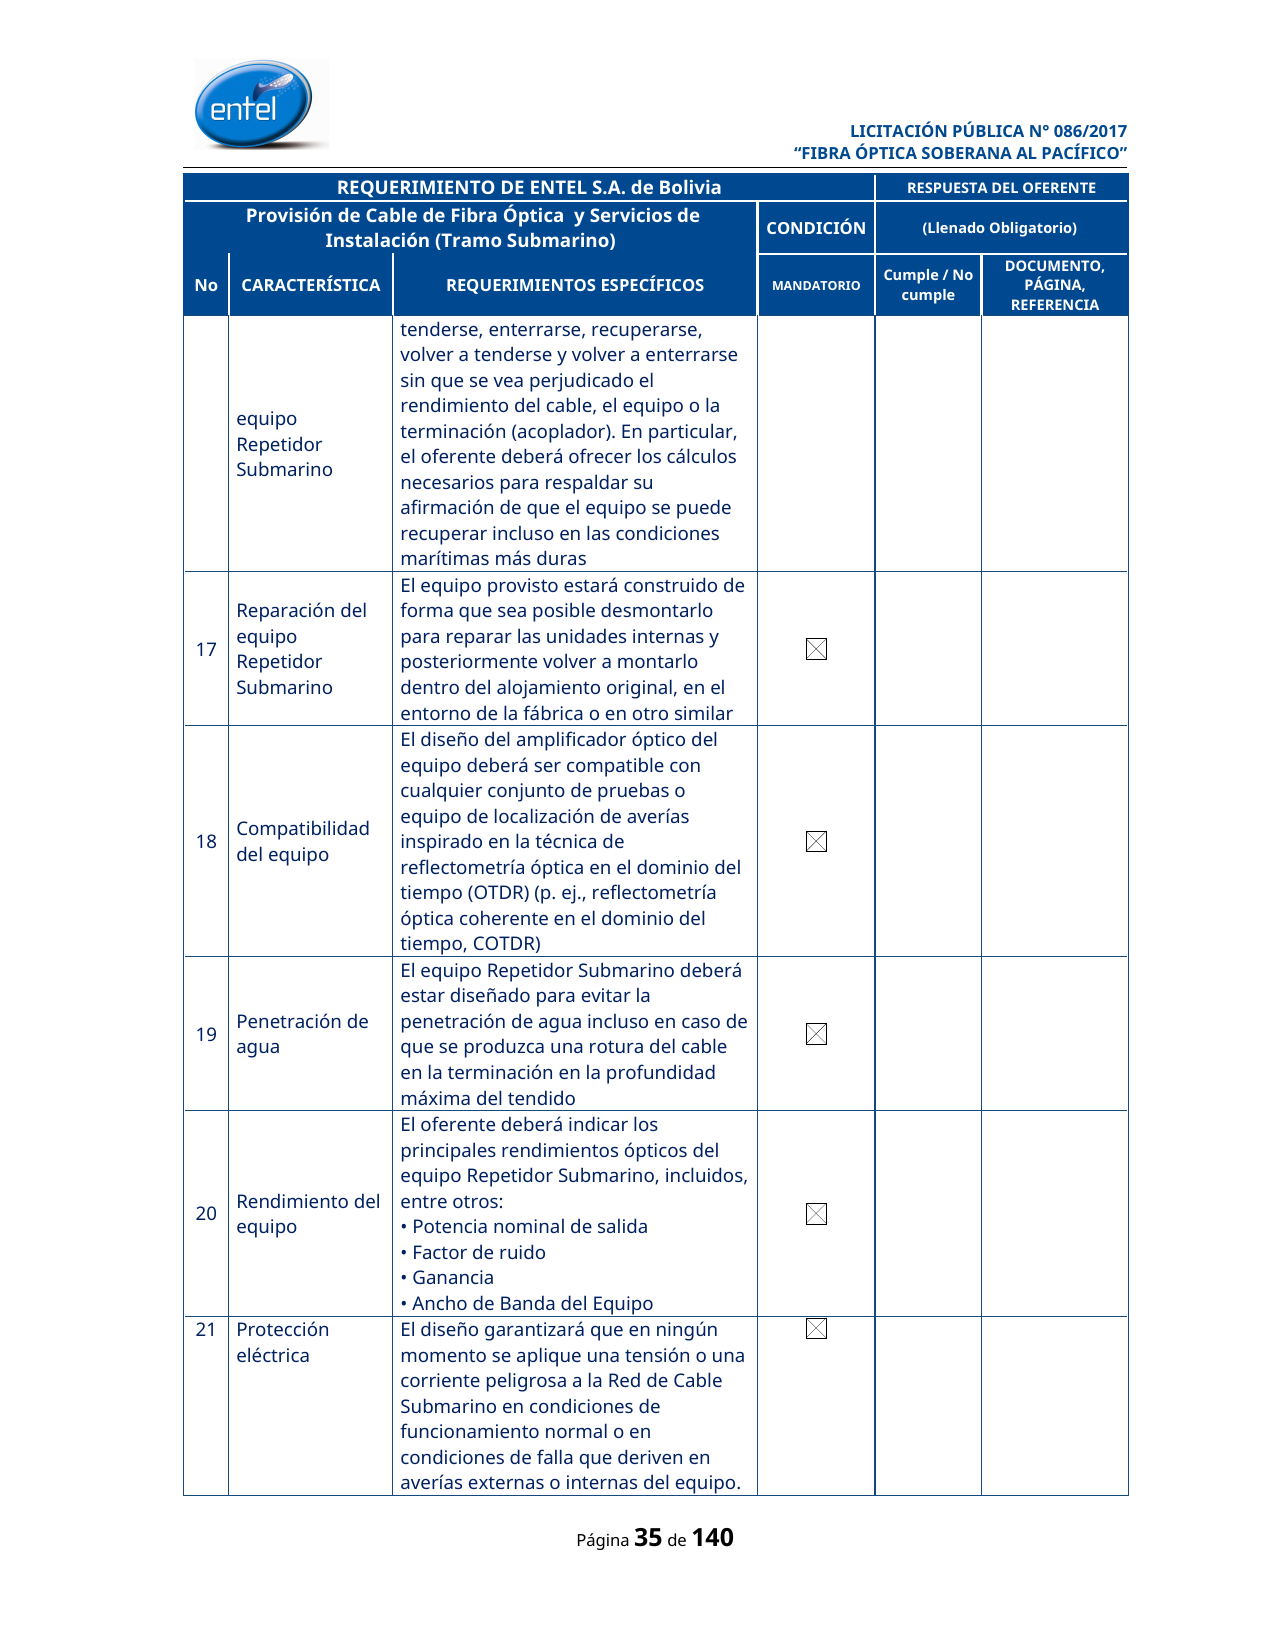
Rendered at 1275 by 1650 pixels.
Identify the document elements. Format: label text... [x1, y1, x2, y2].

table_cell Rendimiento del equipo [229, 1111, 392, 1316]
table_cell 20 [184, 1110, 228, 1316]
table_cell [758, 1317, 874, 1495]
table_header REQUERIMIENTO DE ENTEL S.A. de Bolivia [185, 175, 874, 200]
table_cell [758, 957, 874, 1110]
table_cell Provisión de Cable de Fibra Óptica y Servicios de Instalación (Tramo Submarino) [185, 202, 756, 253]
table_cell [982, 1316, 1128, 1495]
table_cell 16 [184, 316, 228, 571]
table_cell El oferente deberá indicar los principales rendimientos ópticos del equipo Repetidor Submarino, incluidos, entre otros: • Potencia nominal de salida • Factor de ruido • Ganancia • Ancho de Banda del Equipo [393, 1111, 757, 1316]
table_cell [758, 316, 874, 571]
table_cell El diseño del amplificador óptico del equipo deberá ser compatible con cualquier conjunto de pruebas o equipo de localización de averías inspirado en la técnica de reflectometría óptica en el dominio del tiempo (OTDR) (p. ej., reflectometría óptica coherente en el dominio del tiempo, COTDR) [393, 726, 757, 956]
table_cell El equipo Repetidor Submarino deberá estar diseñado para evitar la penetración de agua incluso en caso de que se produzca una rotura del cable en la terminación en la profundidad máxima del tendido [393, 957, 757, 1110]
table_cell [758, 1111, 874, 1316]
table_cell [982, 316, 1128, 571]
table_cell [982, 956, 1128, 1110]
table_cell [758, 726, 874, 956]
table_cell Compatibilidad del equipo [229, 726, 392, 956]
table_cell 18 [184, 725, 228, 956]
table_cell No [185, 253, 228, 315]
table_cell [876, 726, 981, 956]
table_cell [876, 1111, 981, 1316]
table_cell Protección eléctrica [229, 1317, 392, 1495]
picture [194, 58, 330, 150]
table_cell 21 [184, 1316, 228, 1495]
table_cell 19 [184, 956, 228, 1110]
table_cell [876, 316, 981, 571]
table_cell Cumple / No cumple [876, 255, 980, 315]
table_cell [876, 572, 981, 725]
table_cell [982, 1110, 1128, 1316]
table_cell [876, 1317, 981, 1495]
table_cell [758, 572, 874, 725]
table_cell [982, 725, 1128, 956]
table_cell DOCUMENTO, PÁGINA, REFERENCIA [983, 255, 1127, 315]
table_cell Penetración de agua [229, 957, 392, 1110]
table_header RESPUESTA DEL OFERENTE [876, 175, 1127, 200]
table_cell Resistencia del equipo Repetidor Submarino [229, 316, 392, 571]
table_cell [876, 957, 981, 1110]
table_cell REQUERIMIENTOS ESPECÍFICOS [394, 253, 756, 315]
table_cell Reparación del equipo Repetidor Submarino [229, 572, 392, 725]
table_cell 17 [184, 571, 228, 725]
table_cell [982, 571, 1128, 725]
table_cell (Llenado Obligatorio) [876, 202, 1127, 253]
table_cell CARACTERÍSTICA [230, 253, 392, 315]
table_cell El equipo provisto estará construido de forma que sea posible desmontarlo para reparar las unidades internas y posteriormente volver a montarlo dentro del alojamiento original, en el entorno de la fábrica o en otro similar [393, 572, 757, 725]
table_cell CONDICIÓN [759, 202, 874, 253]
table_cell MANDATORIO [759, 255, 874, 315]
